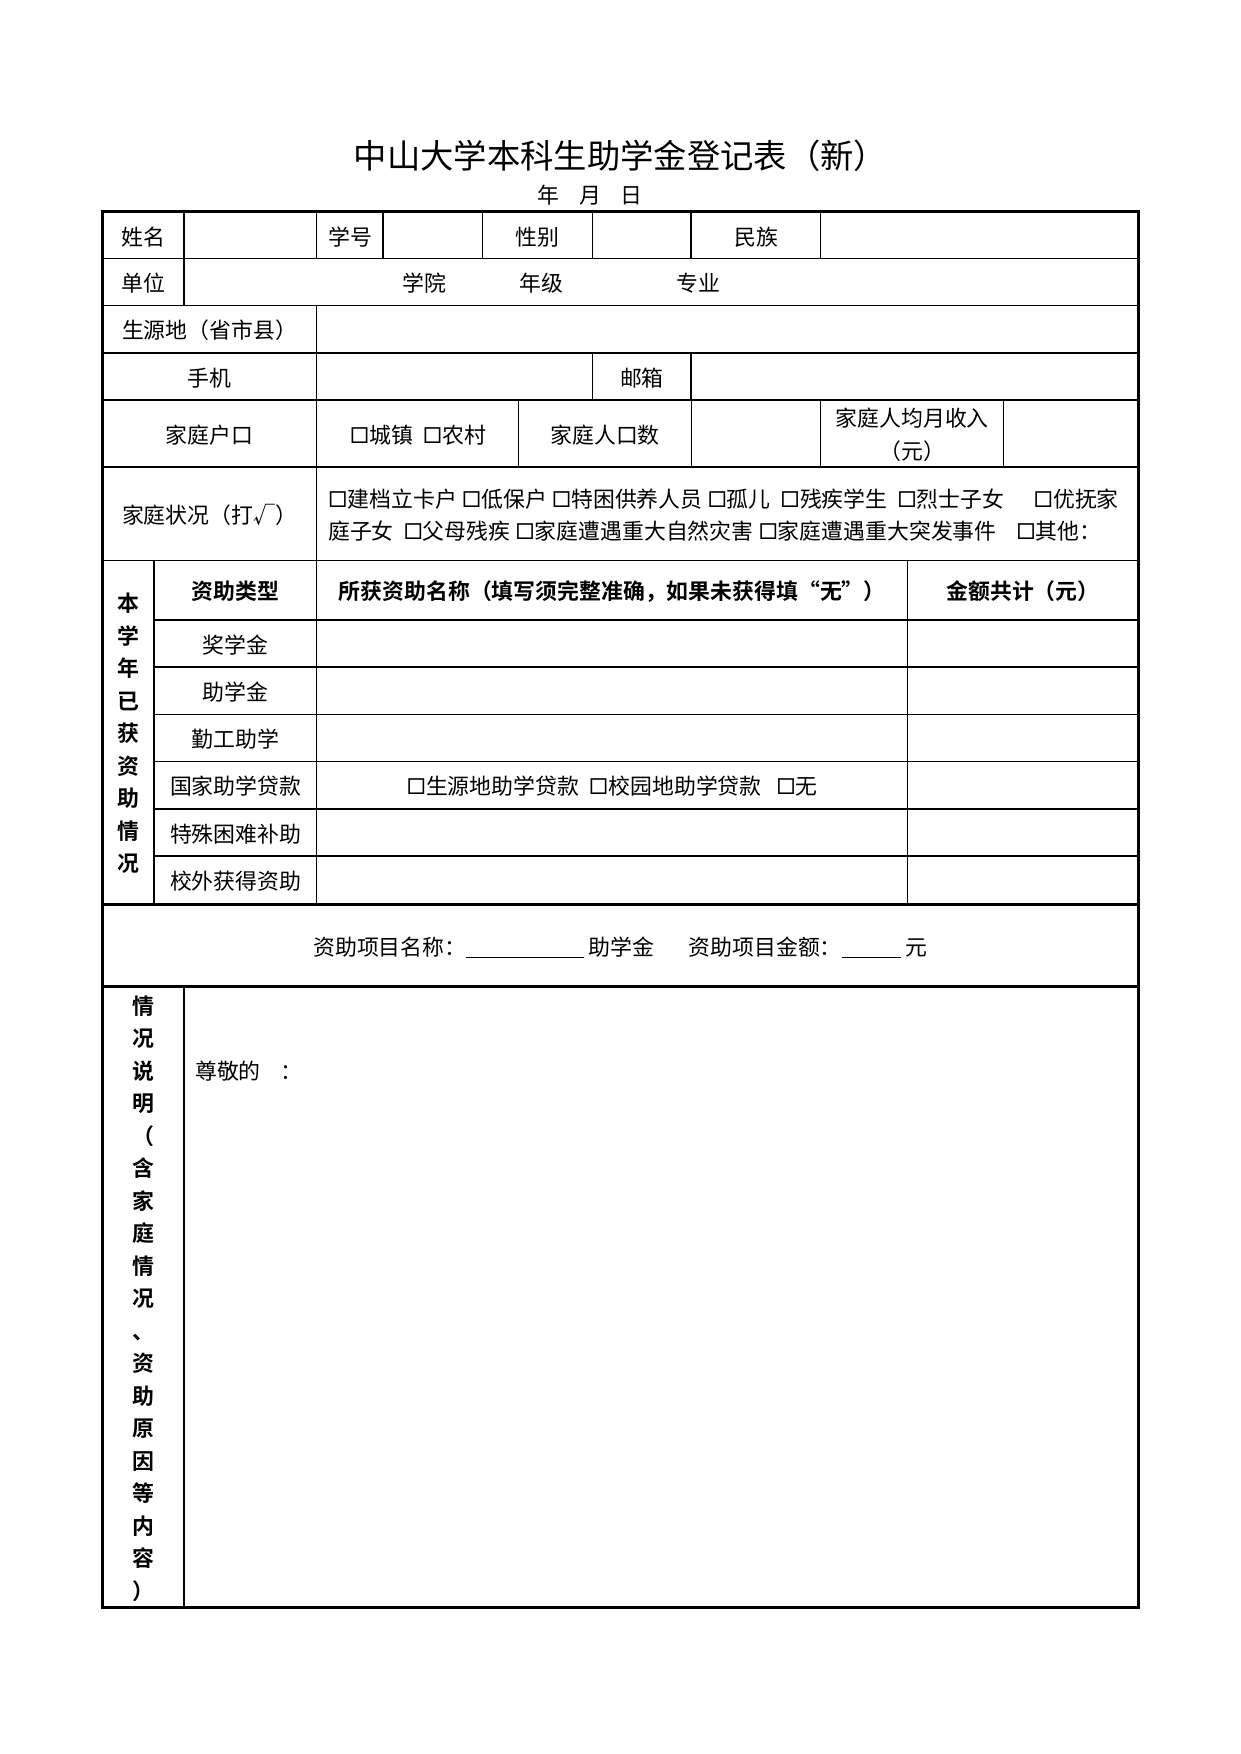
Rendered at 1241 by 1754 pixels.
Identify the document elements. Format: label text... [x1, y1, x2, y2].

table_cell 本学年已获资助情况 [104, 561, 153, 903]
table_cell [317, 668, 907, 713]
table_cell 生源地（省市县） [104, 306, 316, 352]
table_header [593, 213, 690, 257]
table_header 性别 [483, 213, 592, 257]
table_cell 国家助学贷款 [155, 762, 316, 808]
table_cell [908, 715, 1137, 761]
table_cell 学院 年级 专业 [185, 259, 1137, 305]
table_cell 城镇 农村 [317, 401, 518, 466]
table_cell 校外获得资助 [155, 857, 316, 903]
table_header 学号 [317, 213, 382, 257]
table_cell 家庭人均月收入（元） [821, 401, 1003, 466]
table_cell [317, 857, 907, 903]
table_cell [317, 306, 1137, 352]
table_cell 尊敬的 ： [185, 988, 1137, 1606]
text 年 月 日 [187, 178, 1106, 210]
table_cell [692, 354, 1137, 399]
table_cell 勤工助学 [155, 715, 316, 761]
table_cell [692, 401, 820, 466]
table_header [384, 213, 482, 257]
table_header [185, 213, 316, 257]
table_cell 奖学金 [155, 621, 316, 666]
subtitle 中山大学本科生助学金登记表（新） [187, 129, 1053, 178]
table_cell 邮箱 [593, 354, 690, 399]
table_cell [1004, 401, 1137, 466]
table_cell 家庭状况（打√） [104, 468, 316, 560]
table_cell 生源地助学贷款 校园地助学贷款 无 [317, 762, 907, 808]
table_cell [317, 715, 907, 761]
table_cell 资助类型 [155, 561, 316, 619]
table_cell 家庭人口数 [519, 401, 691, 466]
table_cell 特殊困难补助 [155, 810, 316, 855]
table_header 民族 [692, 213, 820, 257]
table_cell [908, 857, 1137, 903]
table_cell 单位 [104, 259, 183, 305]
table_cell [908, 762, 1137, 808]
table_cell 家庭户口 [104, 401, 316, 466]
table_cell 助学金 [155, 668, 316, 713]
table_cell 建档立卡户 低保户 特困供养人员 孤儿 残疾学生 烈士子女 优抚家庭子女 父母残疾 家庭遭遇重大自然灾害 家庭遭遇重大突发事件 其他： [317, 468, 1137, 560]
table_cell [908, 621, 1137, 666]
table_cell [908, 668, 1137, 713]
table_cell [317, 621, 907, 666]
table_cell [317, 810, 907, 855]
table_cell 资助项目名称： 助学金 资助项目金额： 元 [104, 906, 1137, 985]
table_header 姓名 [104, 213, 183, 257]
table_cell 所获资助名称（填写须完整准确，如果未获得填“无”） [317, 561, 907, 619]
table_cell [908, 810, 1137, 855]
table_cell [317, 354, 592, 399]
table_cell 手机 [104, 354, 316, 399]
table_header [821, 213, 1137, 257]
table_cell 金额共计（元） [908, 561, 1137, 619]
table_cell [104, 988, 183, 1606]
